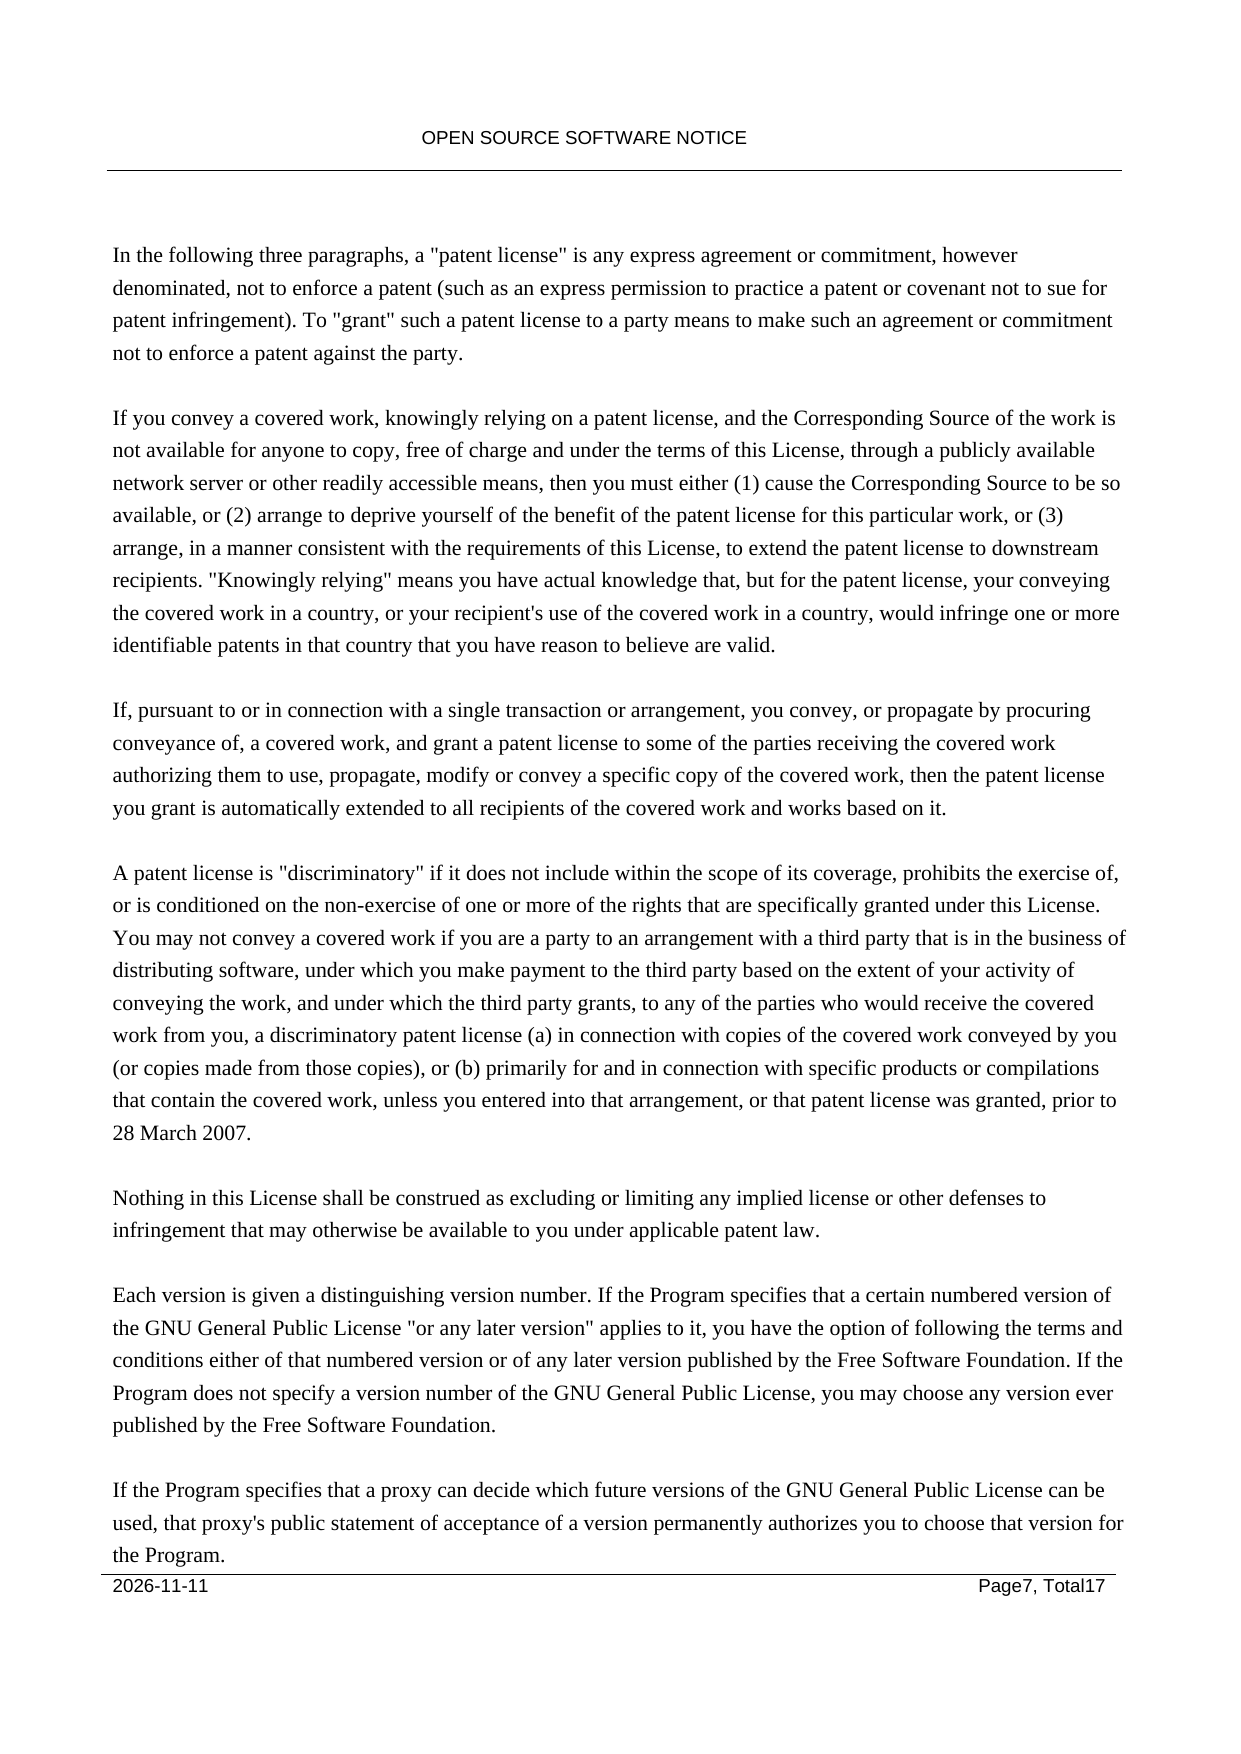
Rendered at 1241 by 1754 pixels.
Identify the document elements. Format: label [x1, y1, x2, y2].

text [112, 206, 1128, 1571]
